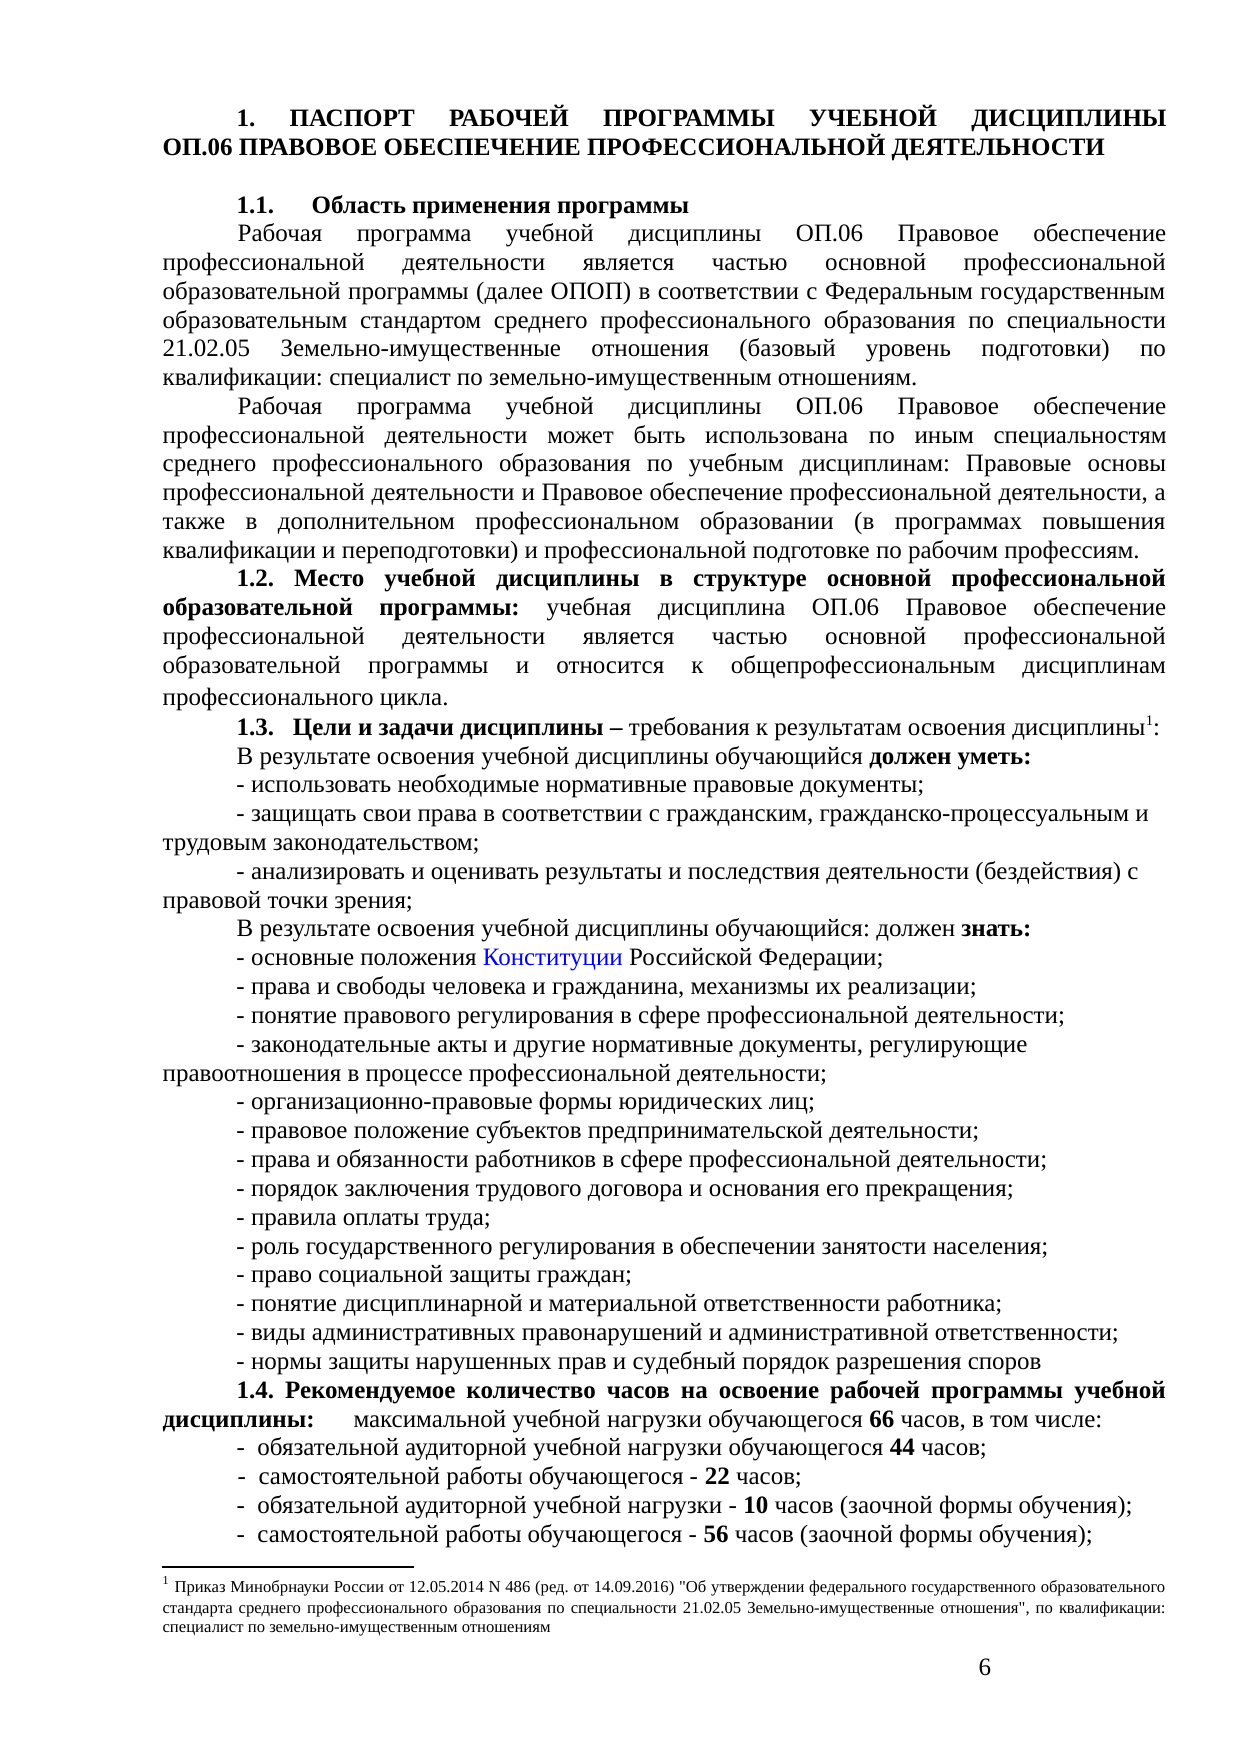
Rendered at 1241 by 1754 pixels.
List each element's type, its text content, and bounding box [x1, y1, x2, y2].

text - виды административных правонарушений и административной ответственности; [162, 1317, 1167, 1346]
text - порядок заключения трудового договора и основания его прекращения; [162, 1173, 1167, 1202]
text - право социальной защиты граждан; [162, 1259, 1167, 1288]
text 1. паспорт рабочей ПРОГРАММЫ УЧЕБНОЙ ДИСЦИПЛИНЫ ОП.06 Правовое обеспечение профессиональной деятельности [162, 103, 1167, 161]
text - понятие дисциплинарной и материальной ответственности работника; [162, 1288, 1167, 1317]
text - права и свободы человека и гражданина, механизмы их реализации; [162, 971, 1167, 1000]
text В результате освоения учебной дисциплины обучающийся должен уметь: [162, 741, 1167, 769]
text - правовое положение субъектов предпринимательской деятельности; [162, 1115, 1167, 1144]
text - организационно-правовые формы юридических лиц; [162, 1086, 1167, 1115]
text - роль государственного регулирования в обеспечении занятости населения; [162, 1231, 1167, 1259]
text - правила оплаты труда; [162, 1202, 1167, 1231]
text Рабочая программа учебной дисциплины ОП.06 Правовое обеспечение профессиональной деятельности может быть использована по иным специальностям среднего профессионального образования по учебным дисциплинам: Правовые основы профессиональной деятельности и Правовое обеспечение профессиональной деятельности, а также в дополнительном профессиональном образовании (в программах повышения квалификации и переподготовки) и профессиональной подготовке по рабочим профессиям. [162, 391, 1167, 563]
text - права и обязанности работников в сфере профессиональной деятельности; [162, 1144, 1167, 1173]
text - анализировать и оценивать результаты и последствия деятельности (бездействия) с правовой точки зрения; [162, 856, 1167, 913]
text 1.3. Цели и задачи дисциплины – требования к результатам освоения дисциплины: [162, 712, 1167, 741]
text - понятие правового регулирования в сфере профессиональной деятельности; [162, 1000, 1167, 1029]
text 1.4. Рекомендуемое количество часов на освоение рабочей программы учебной дисциплины: максимальной учебной нагрузки обучающегося 66 часов, в том числе: [162, 1375, 1167, 1432]
text Рабочая программа учебной дисциплины ОП.06 Правовое обеспечение профессиональной деятельности является частью основной профессиональной образовательной программы (далее ОПОП) в соответствии с Федеральным государственным образовательным стандартом среднего профессионального образования по специальности 21.02.05 Земельно-имущественные отношения (базовый уровень подготовки) по квалификации: специалист по земельно-имущественным отношениям. [162, 218, 1167, 391]
text - основные положения Конституции Российской Федерации; [162, 942, 1167, 971]
text 1.2. Место учебной дисциплины в структуре основной профессиональной образовательной программы: учебная дисциплина ОП.06 Правовое обеспечение профессиональной деятельности является частью основной профессиональной образовательной программы и относится к общепрофессиональным дисциплинам профессионального цикла. [162, 563, 1167, 712]
text В результате освоения учебной дисциплины обучающийся: должен знать: [162, 913, 1167, 942]
text - самостоятельной работы обучающегося - 56 часов (заочной формы обучения); [162, 1519, 1167, 1547]
text - обязательной аудиторной учебной нагрузки обучающегося 44 часов; [162, 1432, 1167, 1461]
text - использовать необходимые нормативные правовые документы; [162, 769, 1167, 798]
text - обязательной аудиторной учебной нагрузки - 10 часов (заочной формы обучения); [162, 1490, 1167, 1519]
text - нормы защиты нарушенных прав и судебный порядок разрешения споров [162, 1346, 1167, 1375]
text - законодательные акты и другие нормативные документы, регулирующие правоотношения в процессе профессиональной деятельности; [162, 1029, 1167, 1086]
text - защищать свои права в соответствии с гражданским, гражданско-процессуальным и трудовым законодательством; [162, 798, 1167, 856]
text - самостоятельной работы обучающегося - 22 часов; [200, 1461, 1167, 1490]
text 1.1. Область применения программы [162, 190, 1167, 218]
